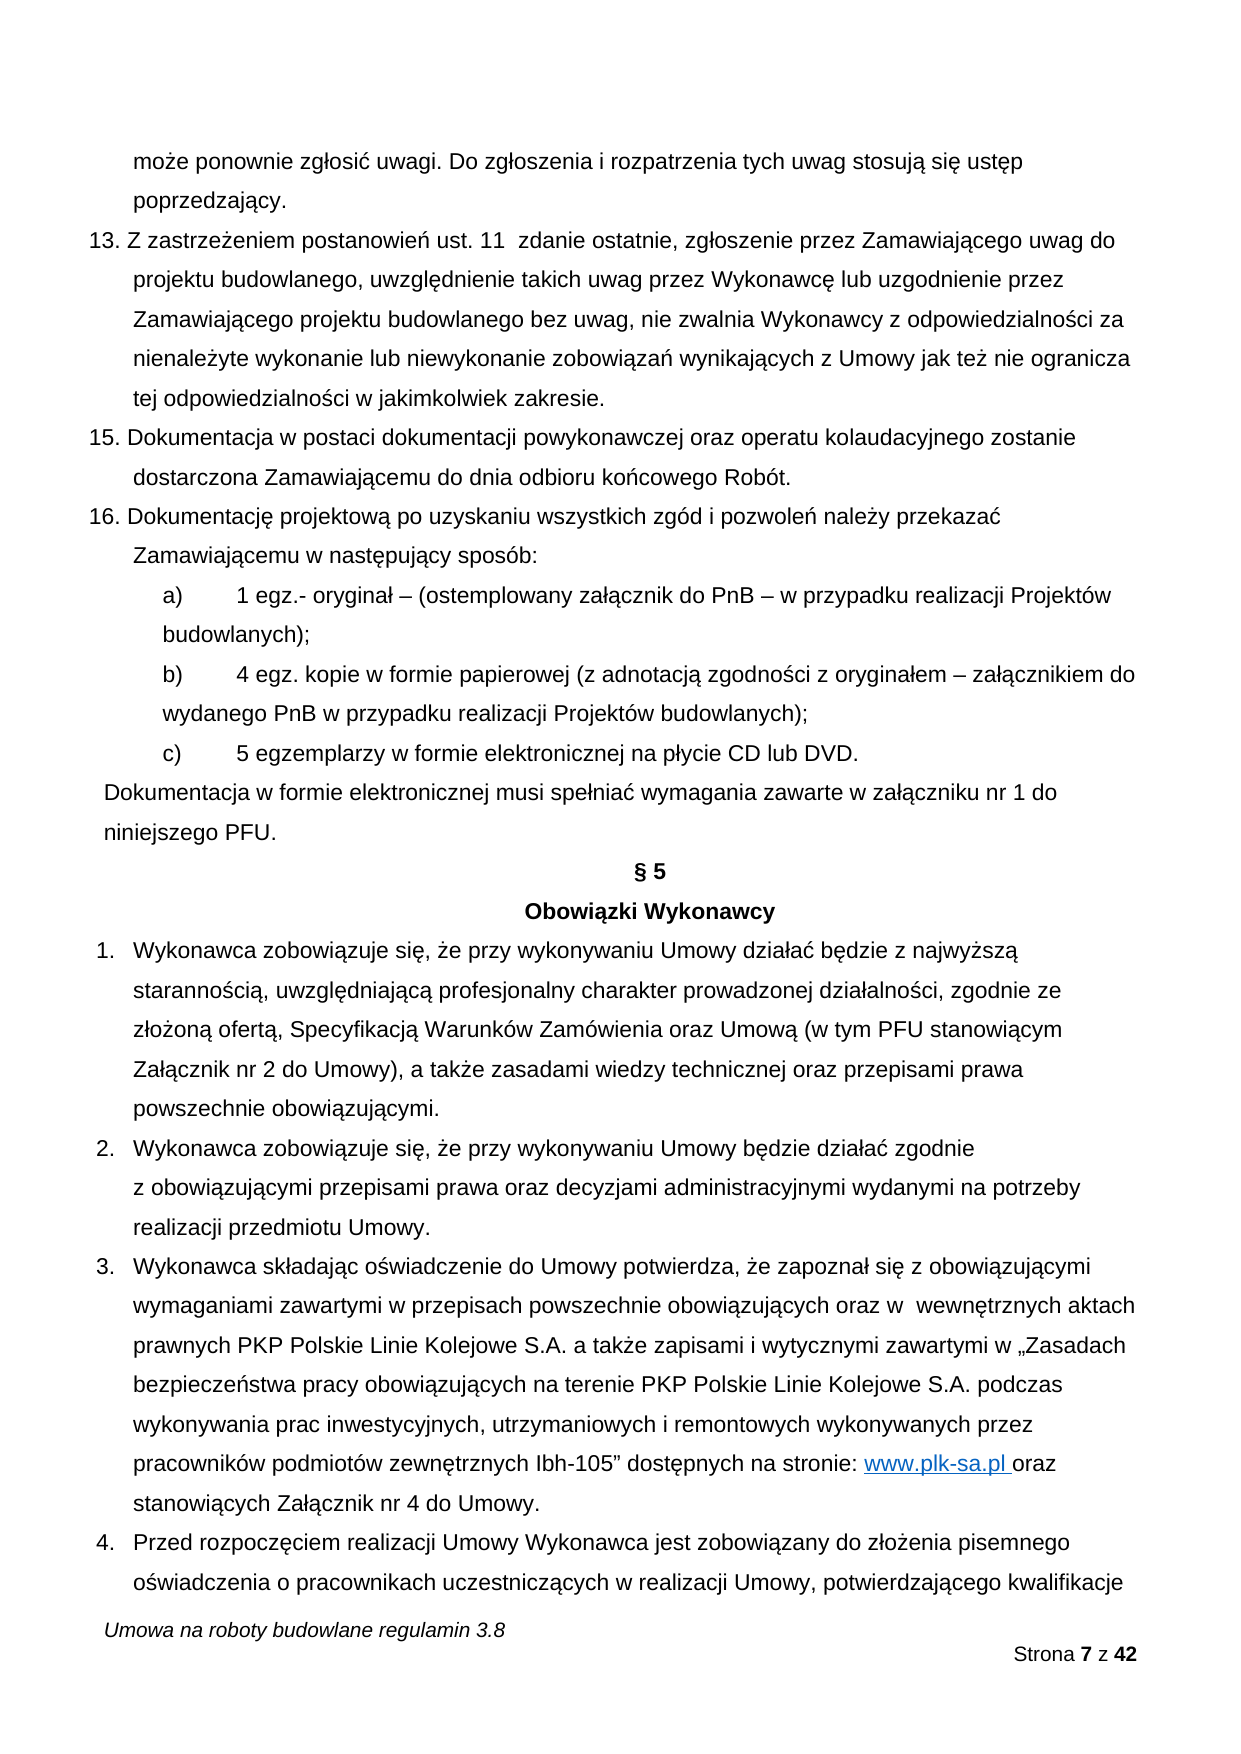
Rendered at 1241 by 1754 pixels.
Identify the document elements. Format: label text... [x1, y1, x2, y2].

text § 5 [162, 858, 1137, 884]
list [96, 1529, 1137, 1595]
list 1 egz.- oryginał – (ostemplowany załącznik do PnB – w przypadku realizacji Projektów budowlanych); [162, 582, 1137, 648]
text 16. Dokumentację projektową po uzyskaniu wszystkich zgód i pozwoleń należy przekazać Zamawiającemu w następujący sposób: [89, 503, 1137, 569]
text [89, 148, 1137, 213]
list Wykonawca zobowiązuje się, że przy wykonywaniu Umowy działać będzie z najwyższą starannością, uwzględniającą profesjonalny charakter prowadzonej działalności, zgodnie ze złożoną ofertą, Specyfikacją Warunków Zamówienia oraz Umową (w tym PFU stanowiącym Załącznik nr 2 do Umowy), a także zasadami wiedzy technicznej oraz przepisami prawa powszechnie obowiązującymi. [96, 937, 1137, 1121]
text Dokumentacja w formie elektronicznej musi spełniać wymagania zawarte w załączniku nr 1 do niniejszego PFU. [103, 779, 1137, 845]
text 13. Z zastrzeżeniem postanowień ust. 11 zdanie ostatnie, zgłoszenie przez Zamawiającego uwag do projektu budowlanego, uwzględnienie takich uwag przez Wykonawcę lub uzgodnienie przez Zamawiającego projektu budowlanego bez uwag, nie zwalnia Wykonawcy z odpowiedzialności za nienależyte wykonanie lub niewykonanie zobowiązań wynikających z Umowy jak też nie ogranicza tej odpowiedzialności w jakimkolwiek zakresie. [89, 227, 1137, 411]
text 15. Dokumentacja w postaci dokumentacji powykonawczej oraz operatu kolaudacyjnego zostanie dostarczona Zamawiającemu do dnia odbioru końcowego Robót. [89, 424, 1137, 490]
text Obowiązki Wykonawcy [162, 898, 1137, 924]
list 5 egzemplarzy w formie elektronicznej na płycie CD lub DVD. [162, 740, 1137, 766]
list Wykonawca składając oświadczenie do Umowy potwierdza, że zapoznał się z obowiązującymi wymaganiami zawartymi w przepisach powszechnie obowiązujących oraz w wewnętrznych aktach prawnych PKP Polskie Linie Kolejowe S.A. a także zapisami i wytycznymi zawartymi w „Zasadach bezpieczeństwa pracy obowiązujących na terenie PKP Polskie Linie Kolejowe S.A. podczas wykonywania prac inwestycyjnych, utrzymaniowych i remontowych wykonywanych przez pracowników podmiotów zewnętrznych Ibh-105” dostępnych na stronie: www.plk-sa.pl oraz stanowiących Załącznik nr 4 do Umowy. [96, 1253, 1137, 1516]
list 4 egz. kopie w formie papierowej (z adnotacją zgodności z oryginałem – załącznikiem do wydanego PnB w przypadku realizacji Projektów budowlanych); [162, 661, 1137, 727]
list Wykonawca zobowiązuje się, że przy wykonywaniu Umowy będzie działać zgodnie z obowiązującymi przepisami prawa oraz decyzjami administracyjnymi wydanymi na potrzeby realizacji przedmiotu Umowy. [96, 1134, 1137, 1240]
